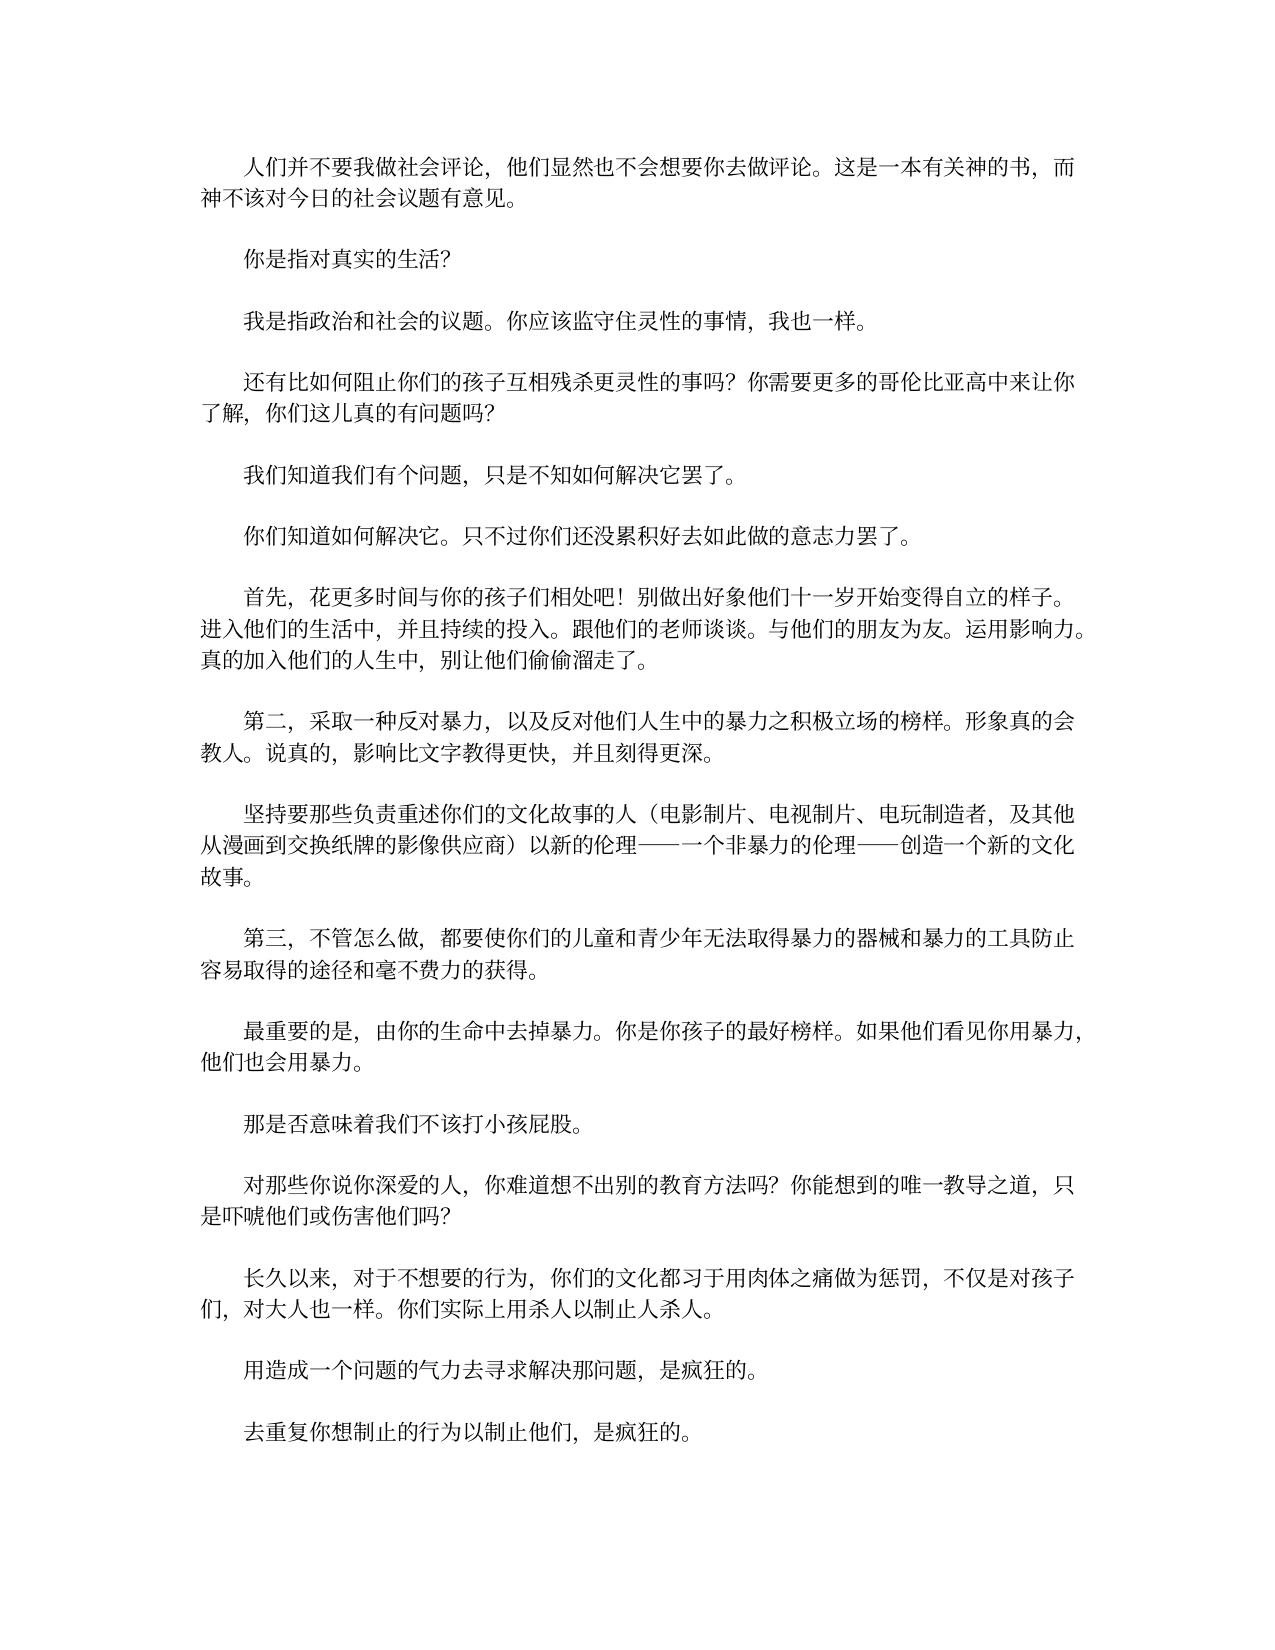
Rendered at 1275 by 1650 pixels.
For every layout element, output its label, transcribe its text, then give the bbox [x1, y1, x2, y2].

text 那是否意味着我们不该打小孩屁股。 [200, 1107, 1075, 1138]
text 长久以来，对于不想要的行为，你们的文化都习于用肉体之痛做为惩罚，不仅是对孩子们，对大人也一样。你们实际上用杀人以制止人杀人。 [200, 1261, 1075, 1324]
text 首先，花更多时间与你的孩子们相处吧！别做出好象他们十一岁开始变得自立的样子。进入他们的生活中，并且持续的投入。跟他们的老师谈谈。与他们的朋友为友。运用影响力。真的加入他们的人生中，别让他们偷偷溜走了。 [200, 580, 1075, 675]
text 用造成一个问题的气力去寻求解决那问题，是疯狂的。 [200, 1353, 1075, 1385]
text 第二，采取一种反对暴力，以及反对他们人生中的暴力之积极立场的榜样。形象真的会教人。说真的，影响比文字教得更快，并且刻得更深。 [200, 704, 1075, 767]
text 坚持要那些负责重述你们的文化故事的人（电影制片、电视制片、电玩制造者，及其他从漫画到交换纸牌的影像供应商）以新的伦理——一个非暴力的伦理——创造一个新的文化故事。 [200, 797, 1075, 892]
text 最重要的是，由你的生命中去掉暴力。你是你孩子的最好榜样。如果他们看见你用暴力，他们也会用暴力。 [200, 1014, 1075, 1077]
text 还有比如何阻止你们的孩子互相残杀更灵性的事吗？你需要更多的哥伦比亚高中来让你了解，你们这儿真的有问题吗？ [200, 365, 1075, 428]
text 对那些你说你深爱的人，你难道想不出别的教育方法吗？你能想到的唯一教导之道，只是吓唬他们或伤害他们吗？ [200, 1168, 1075, 1231]
text 我是指政治和社会的议题。你应该监守住灵性的事情，我也一样。 [200, 304, 1075, 335]
text 我们知道我们有个问题，只是不知如何解决它罢了。 [200, 458, 1075, 489]
text 你们知道如何解决它。只不过你们还没累积好去如此做的意志力罢了。 [200, 519, 1075, 551]
text 人们并不要我做社会评论，他们显然也不会想要你去做评论。这是一本有关神的书，而神不该对今日的社会议题有意见。 [200, 150, 1075, 213]
text 第三，不管怎么做，都要使你们的儿童和青少年无法取得暴力的器械和暴力的工具防止容易取得的途径和毫不费力的获得。 [200, 921, 1075, 984]
text 去重复你想制止的行为以制止他们，是疯狂的。 [200, 1415, 1075, 1446]
text 你是指对真实的生活？ [200, 243, 1075, 274]
